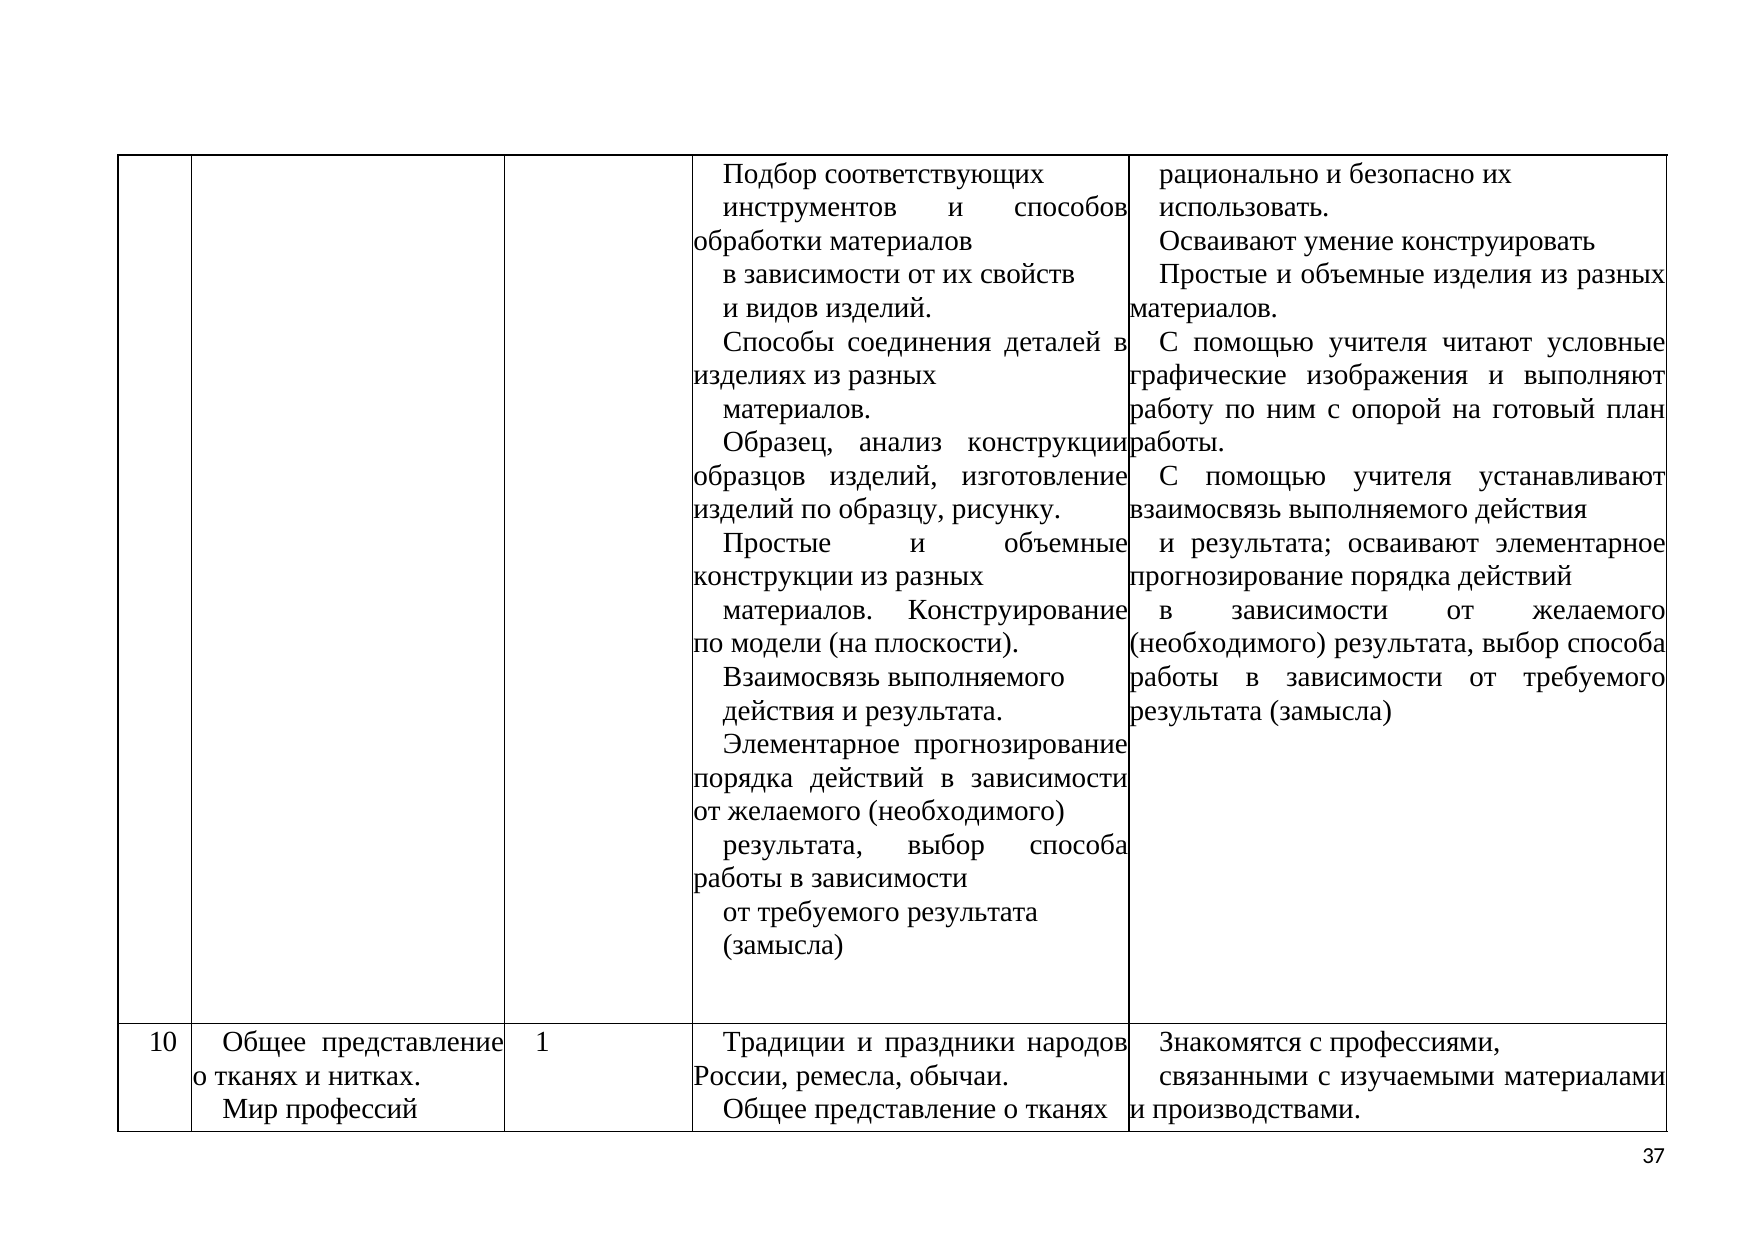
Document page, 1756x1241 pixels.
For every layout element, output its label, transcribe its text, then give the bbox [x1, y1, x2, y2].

table_cell 1 [505, 1024, 692, 1131]
table_cell Знакомятся с профессиями, связанными с изучаемыми материалами и производствами. [1130, 1024, 1666, 1131]
table_cell Традиции и праздники народов России, ремесла, обычаи. Общее представление о тканях [693, 1024, 1128, 1131]
table_header [505, 156, 692, 1023]
table_header Подбор соответствующих инструментов и способов обработки материалов в зависимости от их свойств и видов изделий. Способы соединения деталей в изделиях из разных материалов. Образец, анализ конструкции образцов изделий, изготовление изделий по образцу, рисунку. Простые и объемные конструкции из разных материалов. Конструирование по модели (на плоскости). Взаимосвязь выполняемого действия и результата. Элементарное прогнозирование порядка действий в зависимости от желаемого (необходимого) результата, выбор способа работы в зависимости от требуемого результата (замысла) [693, 156, 1128, 1023]
table_header рационально и безопасно их использовать. Осваивают умение конструировать Простые и объемные изделия из разных материалов. С помощью учителя читают условные графические изображения и выполняют работу по ним с опорой на готовый план работы. С помощью учителя устанавливают взаимосвязь выполняемого действия и результата; осваивают элементарное прогнозирование порядка действий в зависимости от желаемого (необходимого) результата, выбор способа работы в зависимости от требуемого результата (замысла) [1130, 156, 1666, 1023]
table_cell 10 [119, 1024, 191, 1131]
table_header [192, 156, 504, 1023]
table_header [119, 156, 191, 1023]
table_cell Общее представление о тканях и нитках. Мир профессий [192, 1024, 504, 1131]
